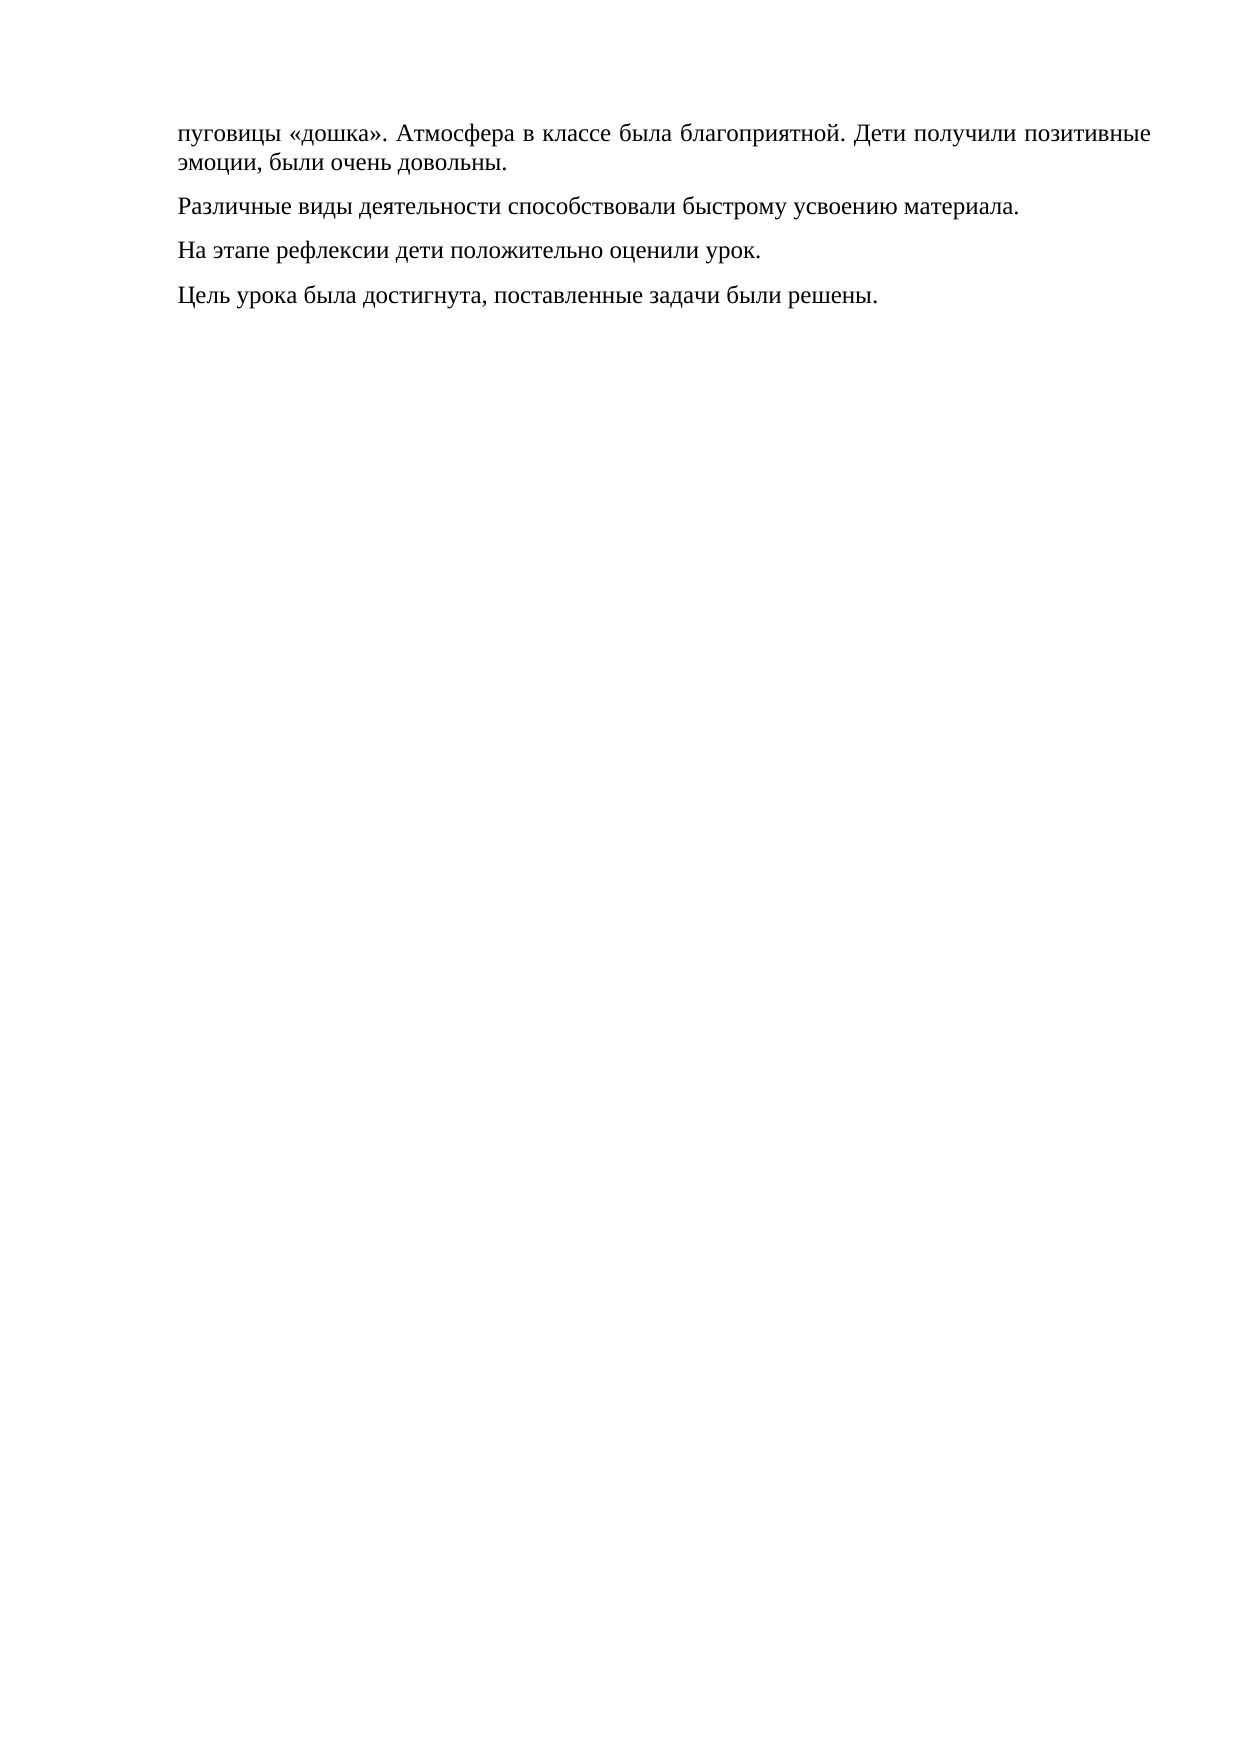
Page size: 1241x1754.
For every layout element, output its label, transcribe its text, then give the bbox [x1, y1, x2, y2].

text Цель урока была достигнута, поставленные задачи были решены. [177, 280, 1152, 309]
text Различные виды деятельности способствовали быстрому усвоению материала. [177, 191, 1152, 220]
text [177, 118, 1152, 176]
text На этапе рефлексии дети положительно оценили урок. [177, 236, 1152, 264]
